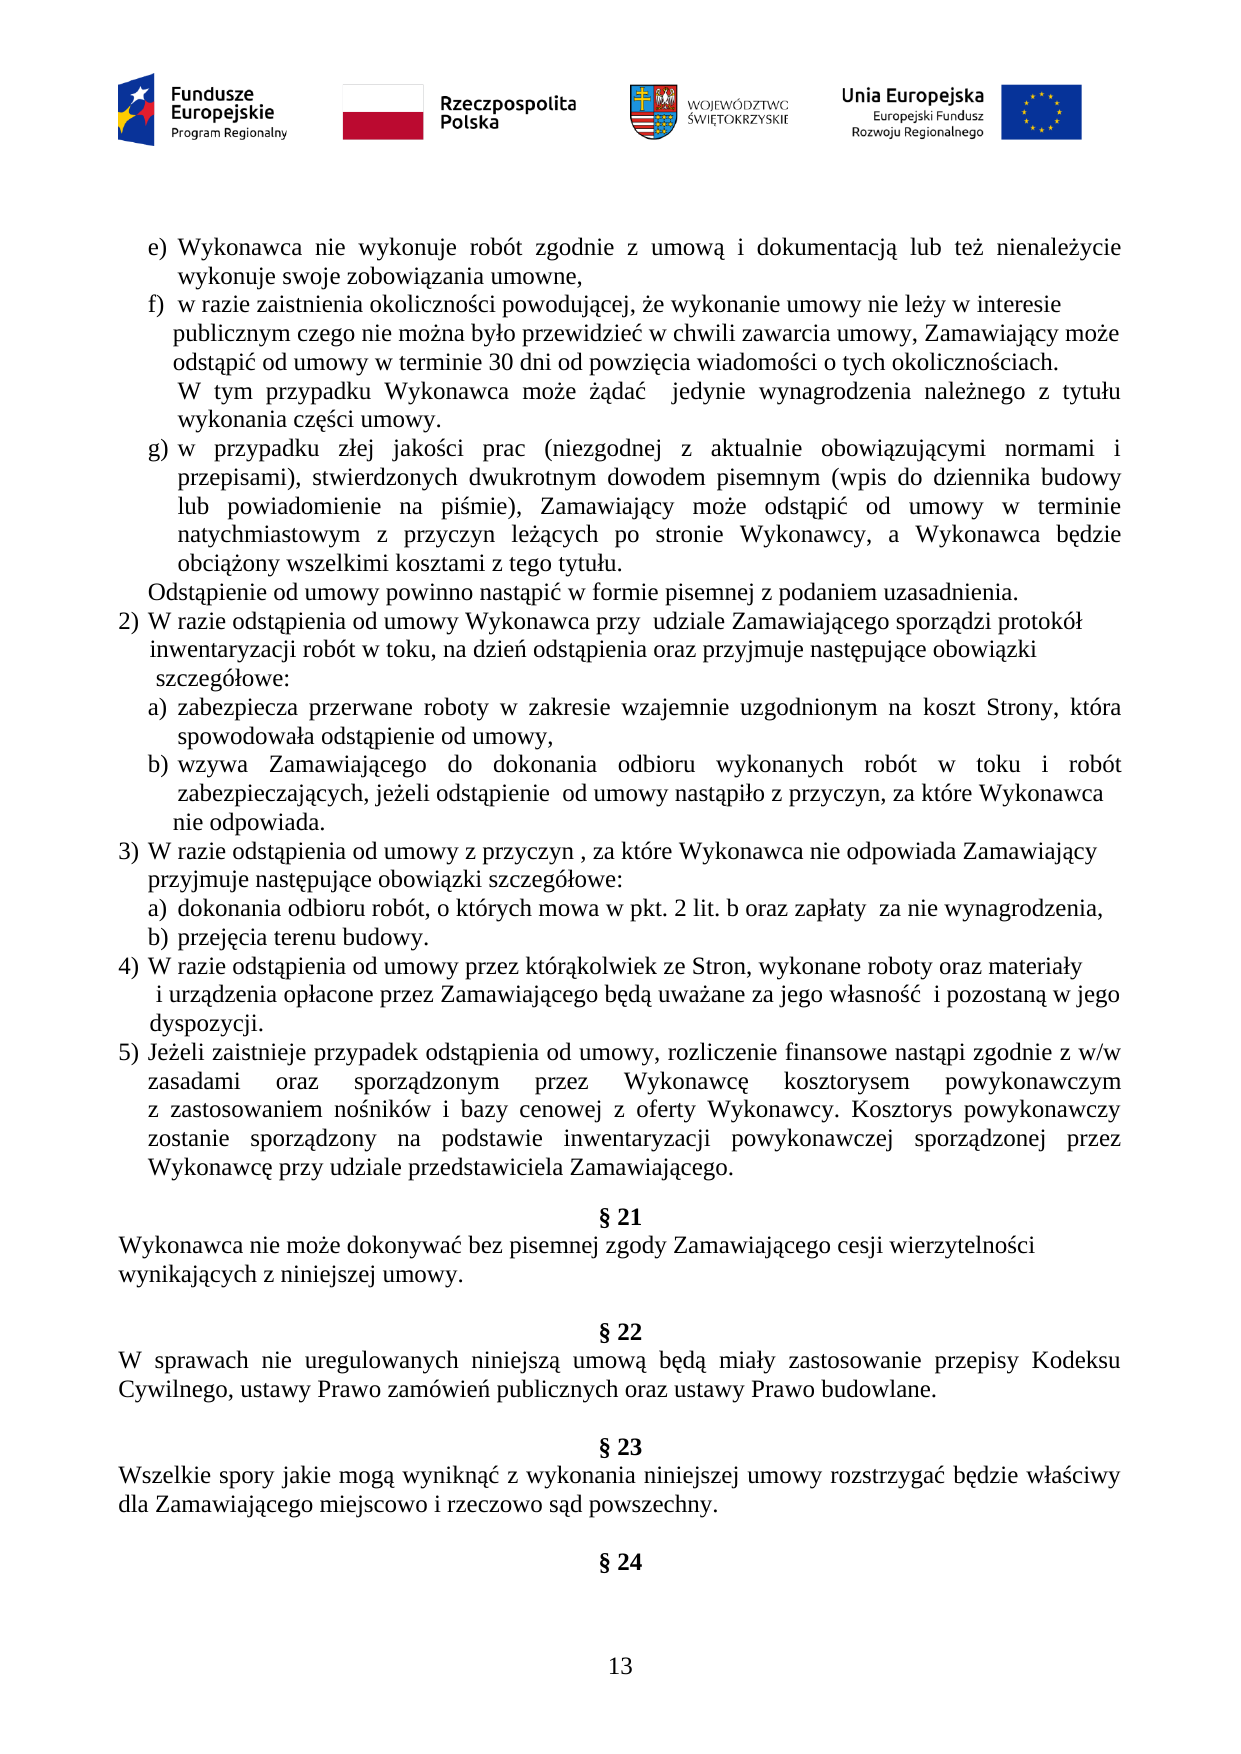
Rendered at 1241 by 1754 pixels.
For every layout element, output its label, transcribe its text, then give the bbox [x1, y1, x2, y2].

picture [842, 73, 1082, 146]
picture [118, 73, 287, 146]
text § 21 [118, 1202, 1122, 1230]
text § 24 [118, 1547, 1122, 1575]
text Wszelkie spory jakie mogą wyniknąć z wykonania niniejszej umowy rozstrzygać będzie właściwy dla Zamawiającego miejscowo i rzeczowo sąd powszechny. [118, 1460, 1122, 1518]
list Jeżeli zaistnieje przypadek odstąpienia od umowy, rozliczenie finansowe nastąpi zgodnie z w/w zasadami oraz sporządzonym przez Wykonawcę kosztorysem powykonawczym z zastosowaniem nośników i bazy cenowej z oferty Wykonawcy. Kosztorys powykonawczy zostanie sporządzony na podstawie inwentaryzacji powykonawczej sporządzonej przez Wykonawcę przy udziale przedstawiciela Zamawiającego. [118, 1037, 1122, 1181]
picture [342, 73, 576, 146]
list w razie zaistnienia okoliczności powodującej, że wykonanie umowy nie leży w interesie [148, 289, 1122, 318]
list wzywa Zamawiającego do dokonania odbioru wykonanych robót w toku i robót zabezpieczających, jeżeli odstąpienie od umowy nastąpiło z przyczyn, za które Wykonawca [148, 749, 1122, 807]
list dokonania odbioru robót, o których mowa w pkt. 2 lit. b oraz zapłaty za nie wynagrodzenia, [148, 893, 1122, 922]
text i urządzenia opłacone przez Zamawiającego będą uważane za jego własność i pozostaną w jego [118, 979, 1122, 1008]
text § 22 [118, 1317, 1122, 1345]
text W sprawach nie uregulowanych niniejszą umową będą miały zastosowanie przepisy Kodeksu Cywilnego, ustawy Prawo zamówień publicznych oraz ustawy Prawo budowlane. [118, 1345, 1122, 1403]
text odstąpić od umowy w terminie 30 dni od powzięcia wiadomości o tych okolicznościach. W tym przypadku Wykonawca może żądać jedynie wynagrodzenia należnego z tytułu wykonania części umowy. [148, 347, 1122, 433]
text szczegółowe: [118, 663, 1122, 692]
list Wykonawca nie wykonuje robót zgodnie z umową i dokumentacją lub też nienależycie wykonuje swoje zobowiązania umowne, [148, 232, 1122, 289]
text § 23 [118, 1432, 1122, 1460]
list przejęcia terenu budowy. [148, 922, 1122, 951]
list W razie odstąpienia od umowy Wykonawca przy udziale Zamawiającego sporządzi protokół [118, 606, 1122, 634]
text przyjmuje następujące obowiązki szczegółowe: [148, 864, 1122, 893]
text Wykonawca nie może dokonywać bez pisemnej zgody Zamawiającego cesji wierzytelności wynikających z niniejszej umowy. [118, 1230, 1122, 1288]
text publicznym czego nie można było przewidzieć w chwili zawarcia umowy, Zamawiający może [148, 318, 1122, 347]
list W razie odstąpienia od umowy przez którąkolwiek ze Stron, wykonane roboty oraz materiały [118, 951, 1122, 979]
picture [630, 73, 788, 146]
text nie odpowiada. [148, 807, 1122, 836]
list W razie odstąpienia od umowy z przyczyn , za które Wykonawca nie odpowiada Zamawiający [118, 836, 1122, 864]
text dyspozycji. [118, 1008, 1122, 1037]
list zabezpiecza przerwane roboty w zakresie wzajemnie uzgodnionym na koszt Strony, która spowodowała odstąpienie od umowy, [148, 692, 1122, 749]
text Odstąpienie od umowy powinno nastąpić w formie pisemnej z podaniem uzasadnienia. [148, 577, 1122, 606]
text inwentaryzacji robót w toku, na dzień odstąpienia oraz przyjmuje następujące obowiązki [118, 634, 1122, 663]
list w przypadku złej jakości prac (niezgodnej z aktualnie obowiązującymi normami i przepisami), stwierdzonych dwukrotnym dowodem pisemnym (wpis do dziennika budowy lub powiadomienie na piśmie), Zamawiający może odstąpić od umowy w terminie natychmiastowym z przyczyn leżących po stronie Wykonawcy, a Wykonawca będzie obciążony wszelkimi kosztami z tego tytułu. [148, 433, 1122, 577]
